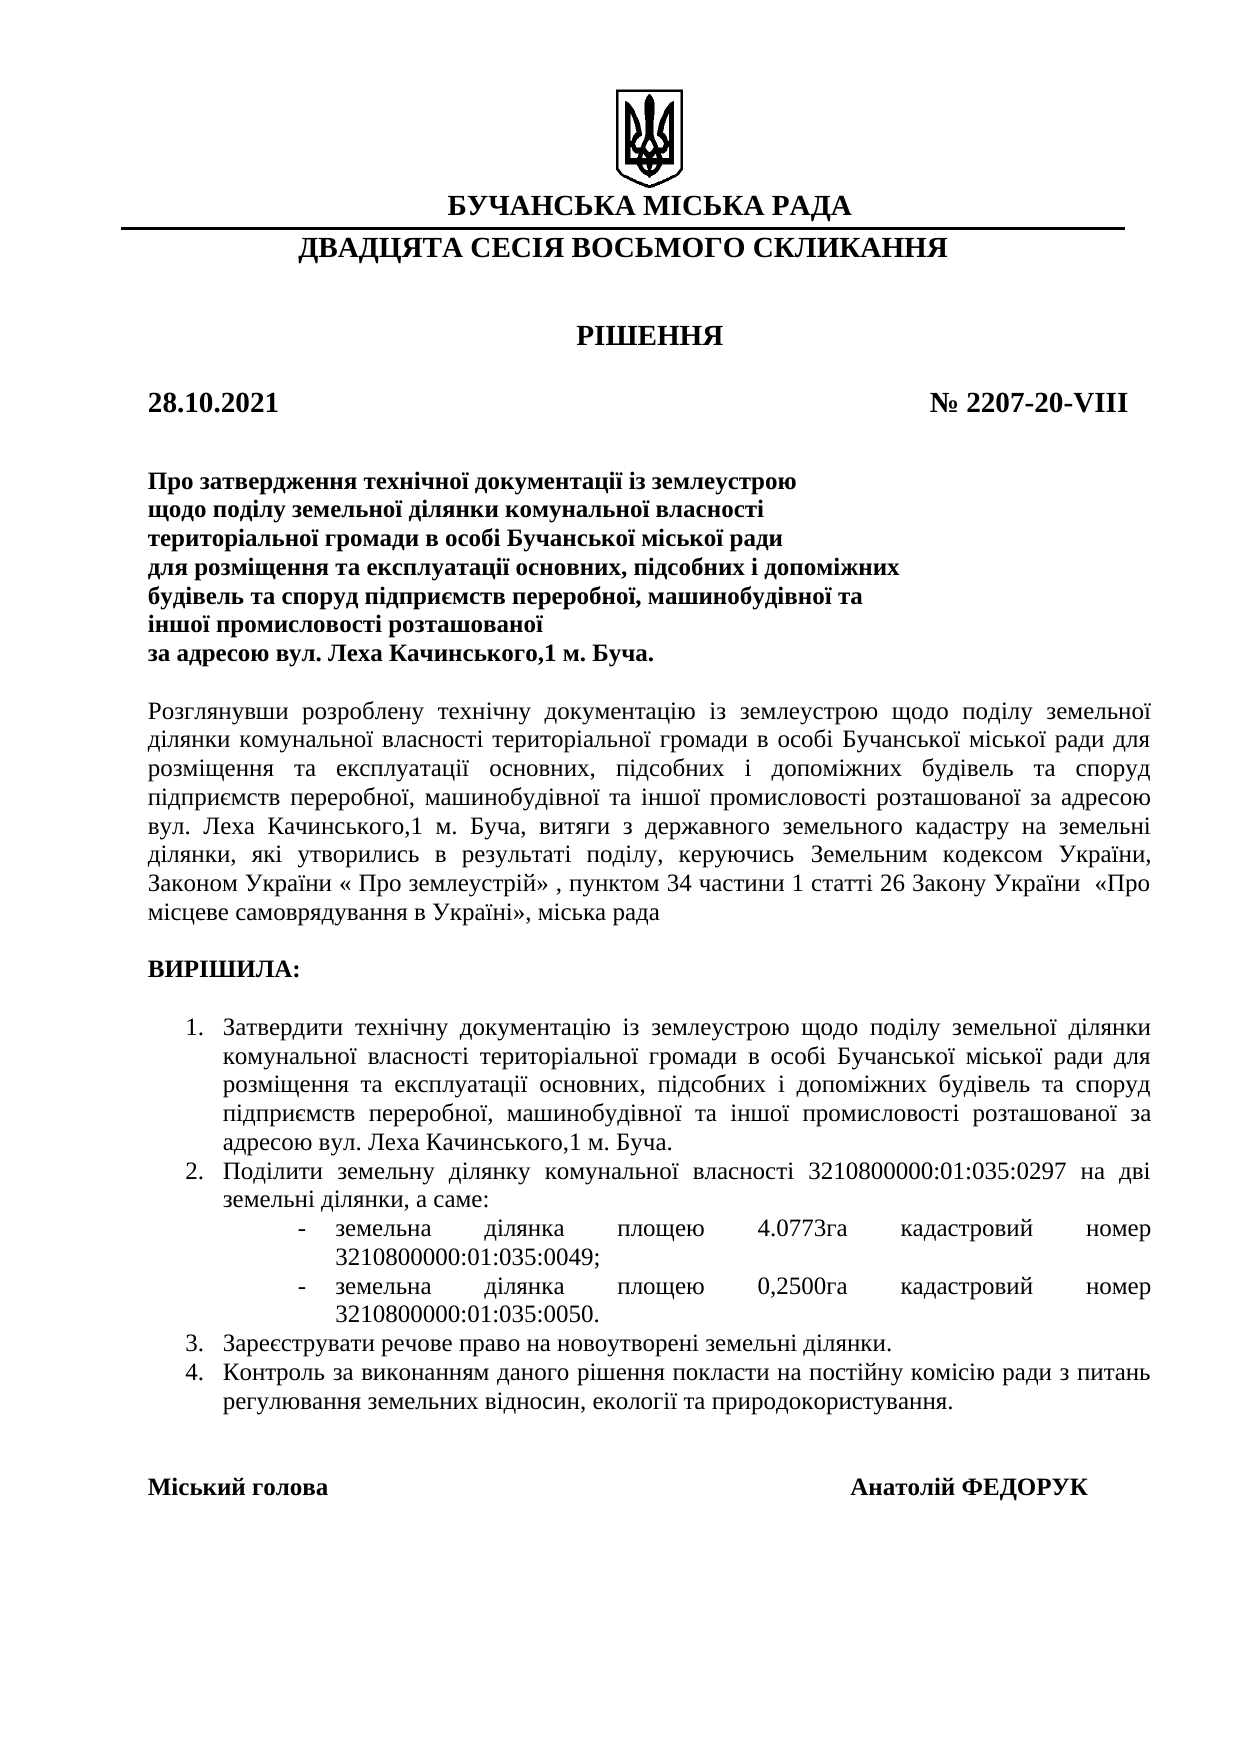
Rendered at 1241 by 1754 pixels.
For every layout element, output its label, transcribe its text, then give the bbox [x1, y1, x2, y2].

text БУЧАНСЬКА МІСЬКА РАДА [148, 188, 1152, 222]
text Міський голова Анатолій ФЕДОРУК [148, 1472, 1152, 1501]
list Контроль за виконанням даного рішення покласти на постійну комісію ради з питань регулювання земельних відносин, екології та природокористування. [185, 1357, 1152, 1414]
list Затвердити технічну документацію із землеустрою щодо поділу земельної ділянки комунальної власності територіальної громади в особі Бучанської міської ради для розміщення та експлуатації основних, підсобних і допоміжних будівель та споруд підприємств переробної, машинобудівної та іншої промисловості розташованої за адресою вул. Леха Качинського,1 м. Буча. [185, 1012, 1152, 1156]
list земельна ділянка площею 0,2500га кадастровий номер 3210800000:01:035:0050. [298, 1271, 1152, 1328]
text територіальної громади в особі Бучанської міської ради [148, 523, 1152, 552]
text будівель та споруд підприємств переробної, машинобудівної та [148, 581, 1152, 609]
text Розглянувши розроблену технічну документацію із землеустрою щодо поділу земельної ділянки комунальної власності територіальної громади в особі Бучанської міської ради для розміщення та експлуатації основних, підсобних і допоміжних будівель та споруд підприємств переробної, машинобудівної та іншої промисловості розташованої за адресою вул. Леха Качинського,1 м. Буча, витяги з державного земельного кадастру на земельні ділянки, які утворились в результаті поділу, керуючись Земельним кодексом України, Законом України « Про землеустрій» , пунктом 34 частини 1 статті 26 Закону України «Про місцеве самоврядування в Україні», міська рада [148, 696, 1152, 926]
text РІШЕННЯ [148, 318, 1152, 351]
list земельна ділянка площею 4.0773га кадастровий номер 3210800000:01:035:0049; [298, 1213, 1152, 1271]
picture [614, 88, 685, 189]
text іншої промисловості розташованої [148, 609, 1152, 638]
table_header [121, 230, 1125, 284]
text Про затвердження технічної документації із землеустрою [148, 466, 1152, 494]
text за адресою вул. Леха Качинського,1 м. Буча. [148, 638, 1152, 667]
list Зареєструвати речове право на новоутворені земельні ділянки. [185, 1328, 1152, 1357]
text щодо поділу земельної ділянки комунальної власності [148, 494, 1152, 523]
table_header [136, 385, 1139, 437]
text ВИРІШИЛА: [148, 954, 1152, 983]
text для розміщення та експлуатації основних, підсобних і допоміжних [148, 552, 1152, 581]
list Поділити земельну ділянку комунальної власності 3210800000:01:035:0297 на дві земельні ділянки, а саме: [185, 1156, 1152, 1213]
